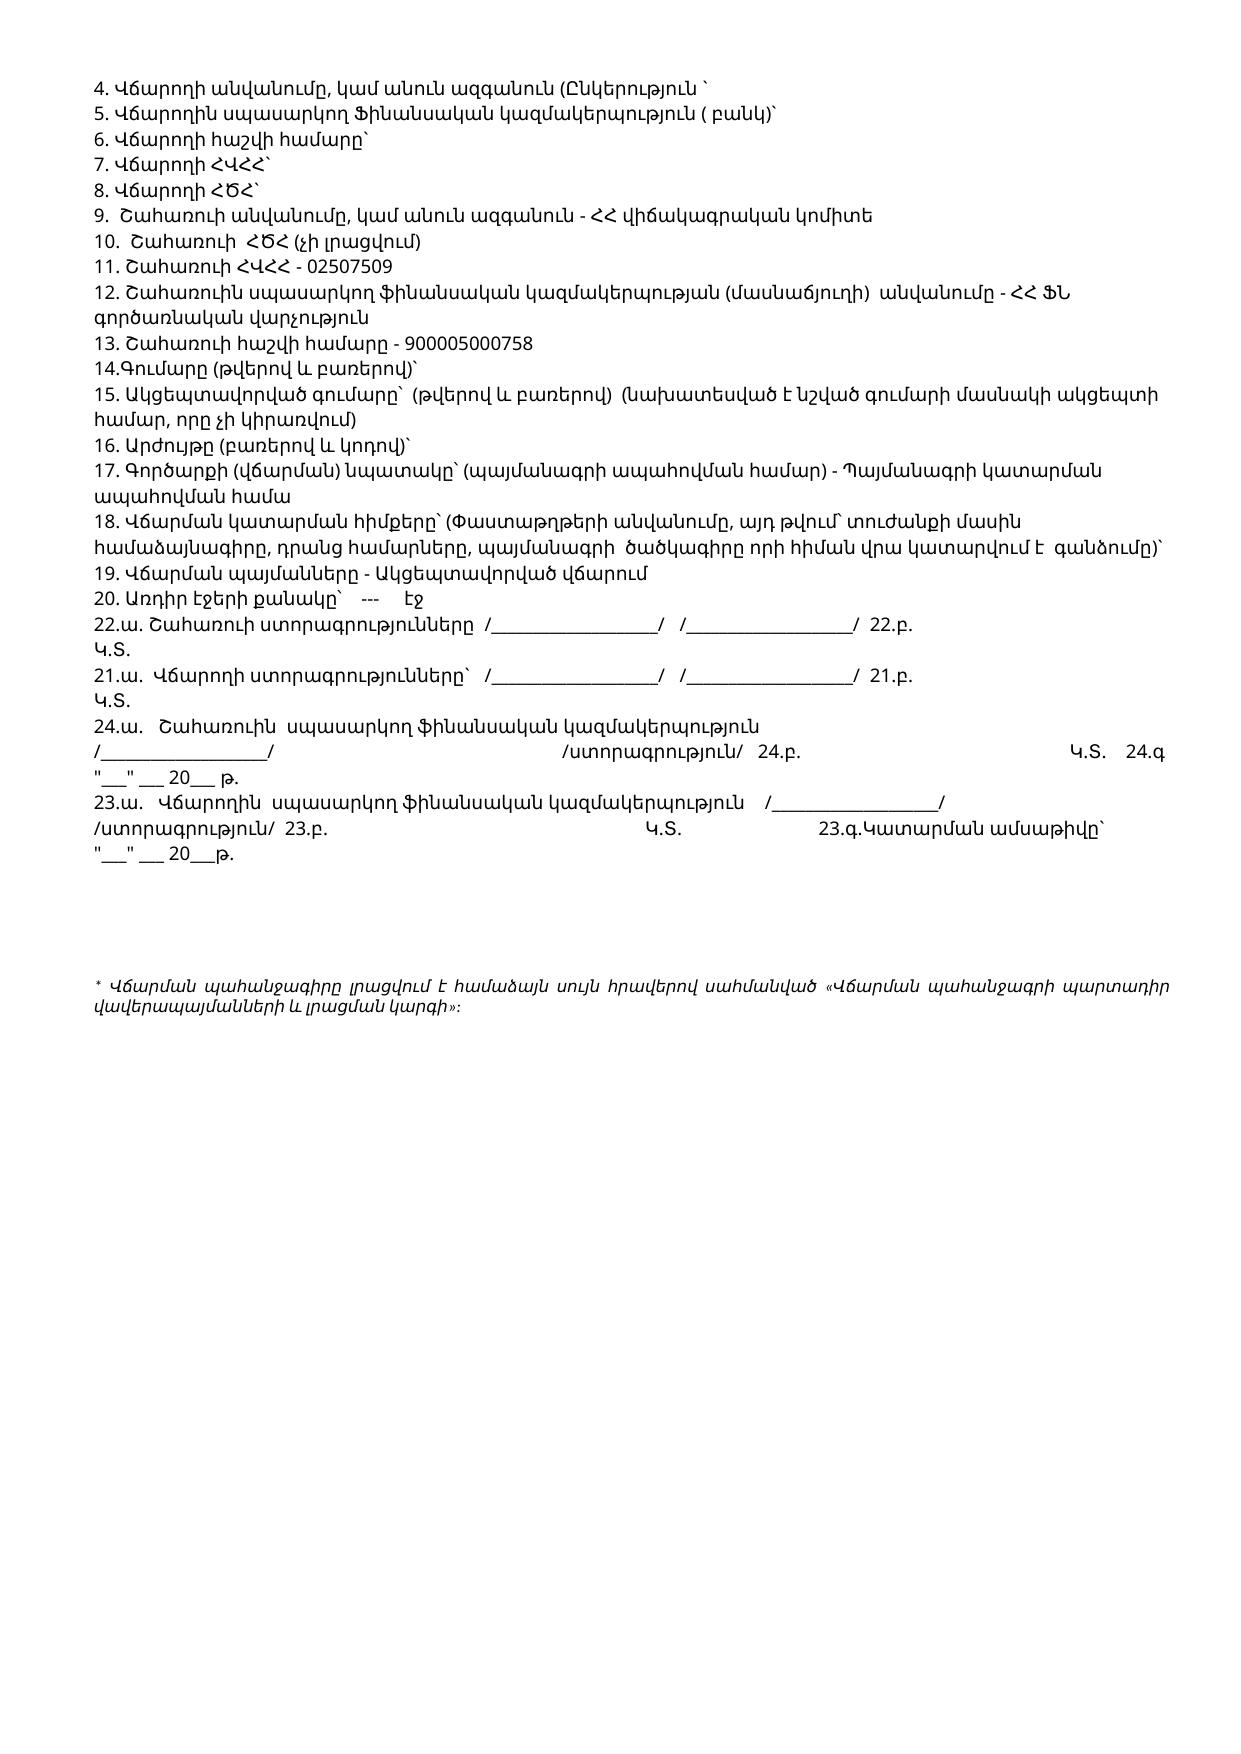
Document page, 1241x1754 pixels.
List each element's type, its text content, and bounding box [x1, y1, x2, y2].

text * Վճարման պահանջագիրը լրացվում է համաձայն սույն հրավերով սահմանված «Վճարման պահանջագրի պարտադիր վավերապայմանների և լրացման կարգի»: [94, 976, 1171, 1017]
